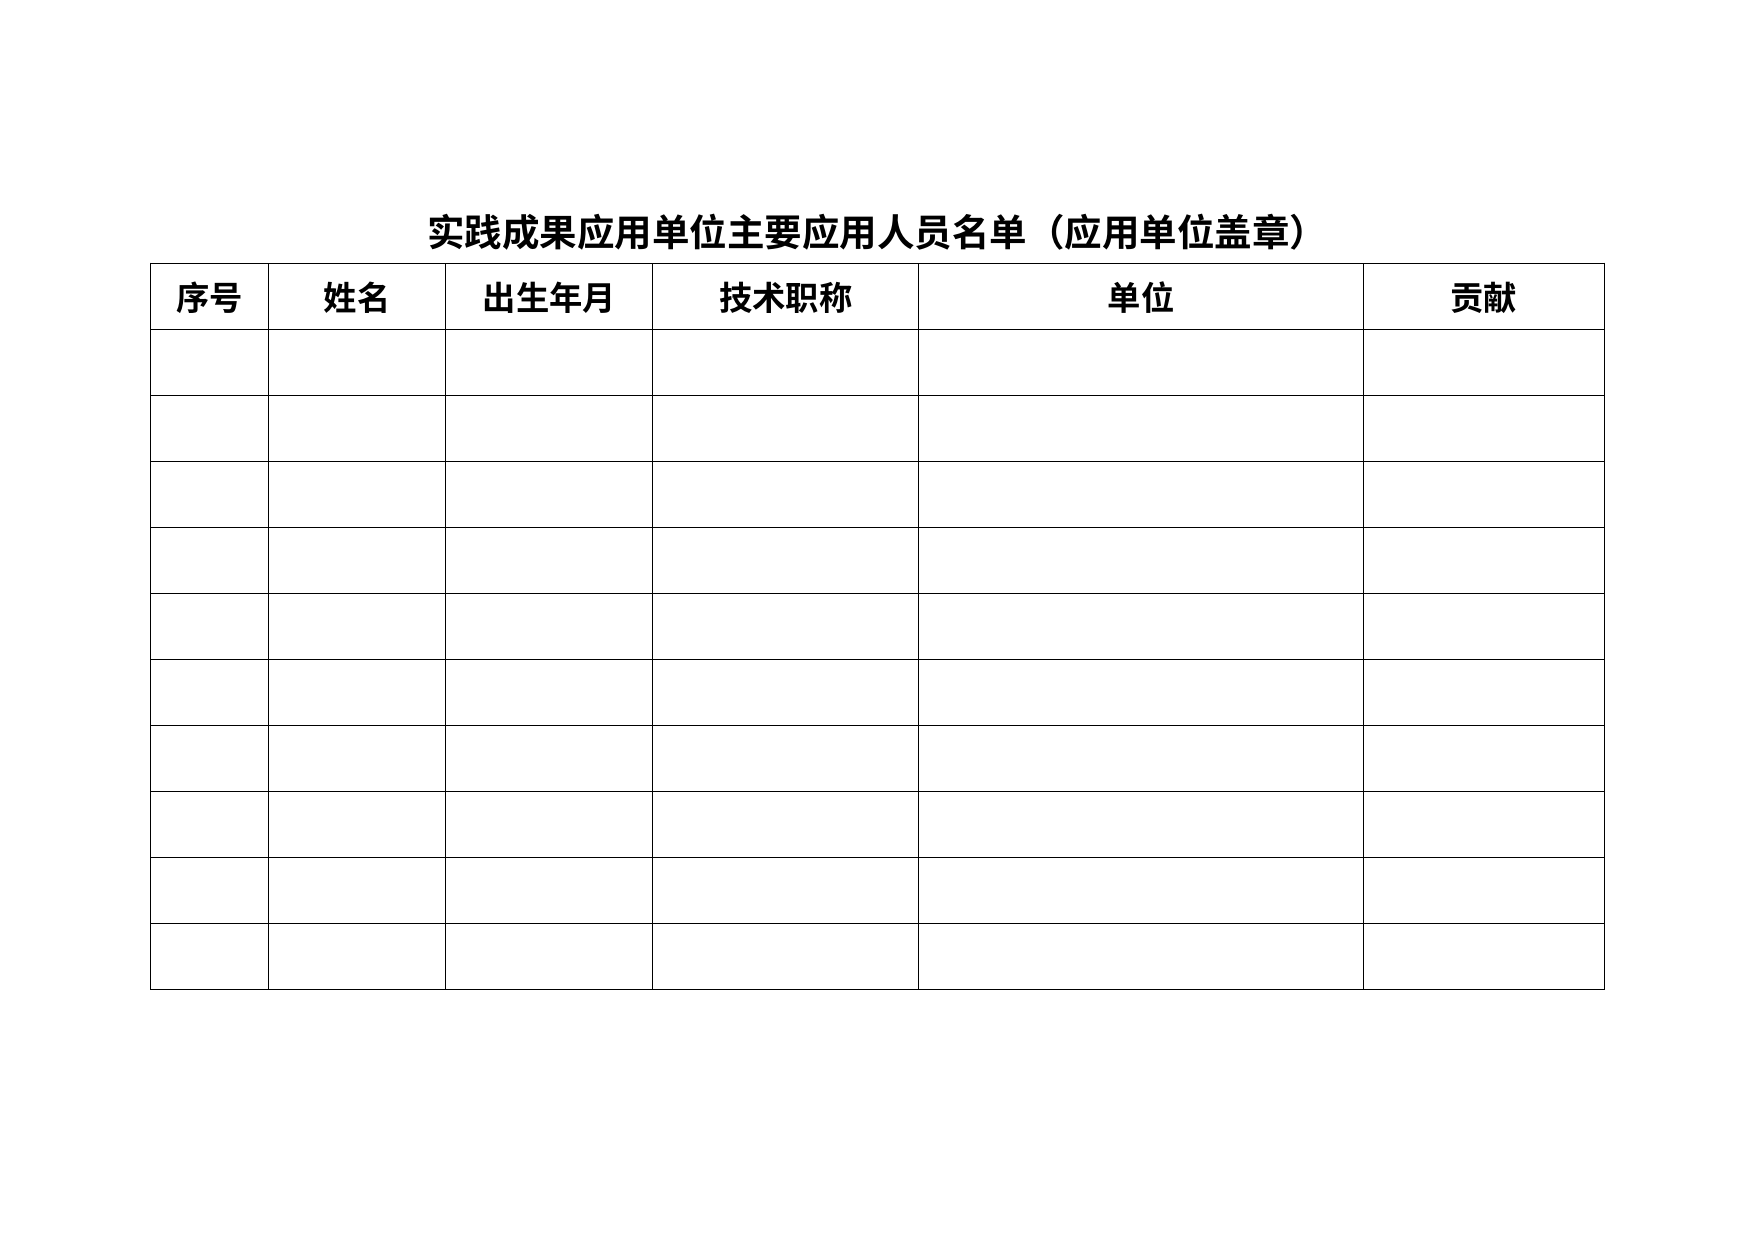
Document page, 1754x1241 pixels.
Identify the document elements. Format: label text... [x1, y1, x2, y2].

table_cell [653, 528, 918, 593]
table_header 序号 [151, 264, 268, 329]
table_cell [1364, 528, 1604, 593]
table_cell [446, 528, 652, 593]
table_cell [269, 660, 445, 725]
table_cell [269, 924, 445, 989]
text 实践成果应用单位主要应用人员名单（应用单位盖章） [150, 198, 1604, 263]
table_cell [653, 660, 918, 725]
table_cell [653, 924, 918, 989]
table_cell [151, 660, 268, 725]
table_cell [446, 594, 652, 659]
table_cell [151, 594, 268, 659]
table_cell [653, 330, 918, 395]
table_cell [919, 792, 1363, 857]
table_header 姓名 [269, 264, 445, 329]
table_cell [919, 462, 1363, 527]
table_cell [446, 396, 652, 461]
table_cell [151, 462, 268, 527]
table_cell [653, 396, 918, 461]
table_cell [151, 330, 268, 395]
table_cell [653, 726, 918, 791]
table_cell [446, 792, 652, 857]
table_cell [919, 330, 1363, 395]
table_cell [269, 792, 445, 857]
table_cell [1364, 462, 1604, 527]
table_cell [1364, 594, 1604, 659]
table_cell [269, 462, 445, 527]
table_cell [269, 528, 445, 593]
table_cell [446, 924, 652, 989]
table_cell [1364, 726, 1604, 791]
table_cell [1364, 792, 1604, 857]
table_cell [446, 660, 652, 725]
table_cell [1364, 858, 1604, 923]
table_cell [653, 462, 918, 527]
table_cell [653, 858, 918, 923]
table_cell [446, 726, 652, 791]
table_cell [919, 726, 1363, 791]
table_cell [151, 858, 268, 923]
table_cell [446, 462, 652, 527]
table_cell [1364, 660, 1604, 725]
table_cell [446, 858, 652, 923]
table_cell [269, 858, 445, 923]
table_cell [151, 726, 268, 791]
table_cell [919, 396, 1363, 461]
table_cell [919, 858, 1363, 923]
table_cell [919, 924, 1363, 989]
table_cell [269, 330, 445, 395]
table_cell [151, 396, 268, 461]
table_cell [1364, 924, 1604, 989]
table_cell [1364, 330, 1604, 395]
table_cell [269, 396, 445, 461]
table_cell [919, 594, 1363, 659]
table_cell [653, 594, 918, 659]
table_header 贡献 [1364, 264, 1604, 329]
table_cell [919, 528, 1363, 593]
table_cell [919, 660, 1363, 725]
table_cell [151, 924, 268, 989]
table_cell [653, 792, 918, 857]
table_header 技术职称 [653, 264, 918, 329]
table_cell [1364, 396, 1604, 461]
table_cell [269, 594, 445, 659]
table_cell [151, 528, 268, 593]
table_cell [269, 726, 445, 791]
table_header 单位 [919, 264, 1363, 329]
table_cell [446, 330, 652, 395]
table_cell [151, 792, 268, 857]
table_header 出生年月 [446, 264, 652, 329]
